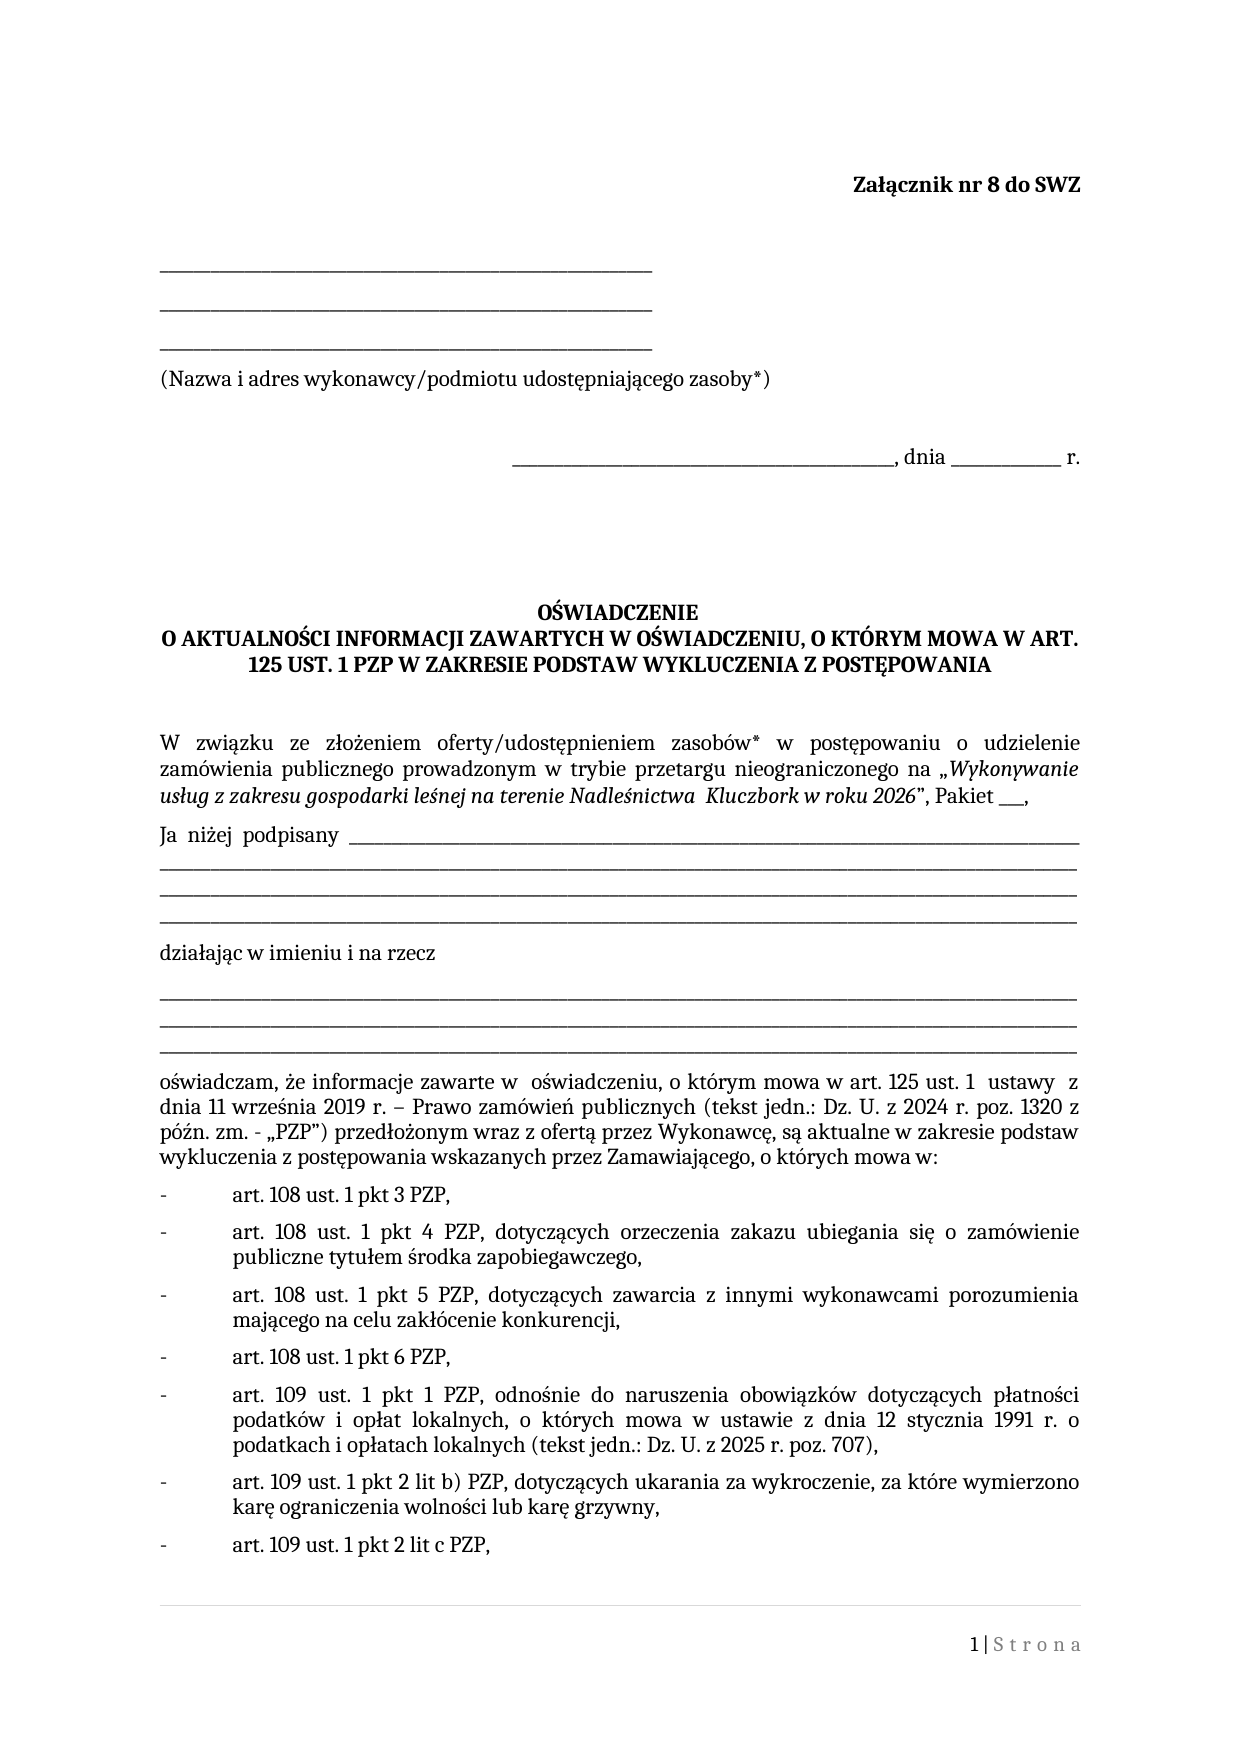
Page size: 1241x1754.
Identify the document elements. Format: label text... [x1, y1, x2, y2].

text oświadczam, że informacje zawarte w oświadczeniu, o którym mowa w art. 125 ust. 1 ustawy z dnia 11 września 2019 r. – Prawo zamówień publicznych (tekst jedn.: Dz. U. z 2024 r. poz. 1320 z późn. zm. - „PZP”) przedłożonym wraz z ofertą przez Wykonawcę, są aktualne w zakresie podstaw wykluczenia z postępowania wskazanych przez Zamawiającego, o których mowa w: [159, 1070, 1081, 1170]
text - art. 109 ust. 1 pkt 1 PZP, odnośnie do naruszenia obowiązków dotyczących płatności podatków i opłat lokalnych, o których mowa w ustawie z dnia 12 stycznia 1991 r. o podatkach i opłatach lokalnych (tekst jedn.: Dz. U. z 2025 r. poz. 707), [159, 1382, 1081, 1457]
text _____________________________________________, dnia _____________ r. [159, 444, 1081, 470]
text Ja niżej podpisany ______________________________________________________________________________________ ____________________________________________________________________________________________________________________________________________________________________________________________________________________________________________________________________________________________________________________________________ [159, 821, 1081, 927]
text Załącznik nr 8 do SWZ [159, 172, 1081, 198]
text działając w imieniu i na rzecz [159, 939, 1081, 966]
text OŚWIADCZENIE O AKTUALNOŚCI INFORMACJI ZAWARTYCH W OŚWIADCZENIU, O KTÓRYM MOWA W ART. 125 UST. 1 PZP W ZAKRESIE PODSTAW WYKLUCZENIA Z POSTĘPOWANIA [159, 599, 1081, 678]
text - art. 108 ust. 1 pkt 5 PZP, dotyczących zawarcia z innymi wykonawcami porozumienia mającego na celu zakłócenie konkurencji, [159, 1282, 1081, 1332]
text __________________________________________________________ [159, 288, 1081, 315]
text - art. 108 ust. 1 pkt 4 PZP, dotyczących orzeczenia zakazu ubiegania się o zamówienie publiczne tytułem środka zapobiegawczego, [159, 1220, 1081, 1270]
text - art. 108 ust. 1 pkt 6 PZP, [159, 1345, 1081, 1370]
text ____________________________________________________________________________________________________________________________________________________________________________________________________________________________________________________________________________________________________________________________________ [159, 978, 1081, 1057]
text W związku ze złożeniem oferty/udostępnieniem zasobów* w postępowaniu o udzielenie zamówienia publicznego prowadzonym w trybie przetargu nieograniczonego na „Wykonywanie usług z zakresu gospodarki leśnej na terenie Nadleśnictwa Kluczbork w roku 2026”, Pakiet ___, [159, 730, 1081, 809]
text - art. 108 ust. 1 pkt 3 PZP, [159, 1182, 1081, 1207]
text (Nazwa i adres wykonawcy/podmiotu udostępniającego zasoby*) [159, 366, 1081, 393]
text __________________________________________________________ [159, 250, 1081, 276]
text - art. 109 ust. 1 pkt 2 lit b) PZP, dotyczących ukarania za wykroczenie, za które wymierzono karę ograniczenia wolności lub karę grzywny, [159, 1470, 1081, 1520]
text - art. 109 ust. 1 pkt 2 lit c PZP, [159, 1532, 1081, 1557]
text __________________________________________________________ [159, 327, 1081, 354]
